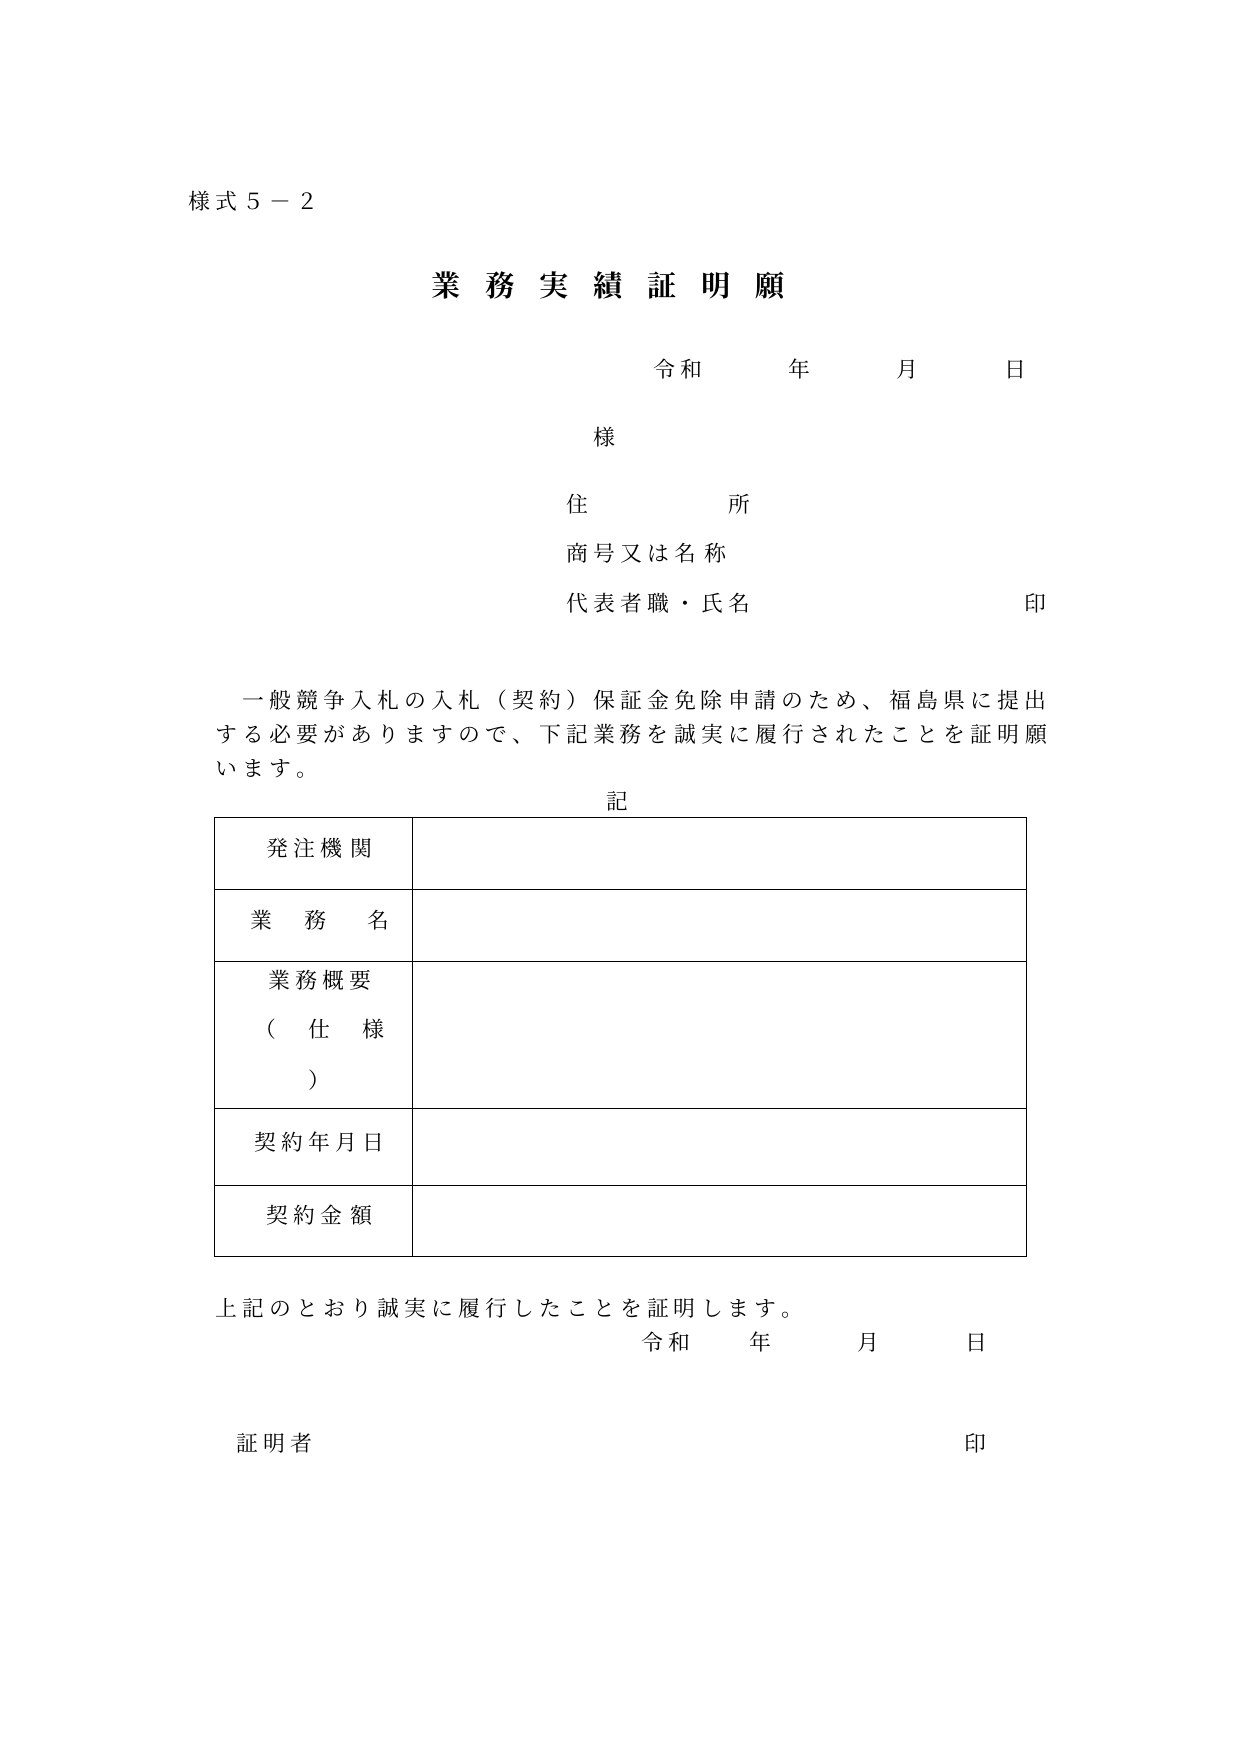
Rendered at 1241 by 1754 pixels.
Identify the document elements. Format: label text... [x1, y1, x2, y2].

table_cell 業務名 [215, 890, 412, 961]
text 令和 年 月 日 [188, 1324, 992, 1358]
table_header [413, 818, 1026, 889]
text 証明者 印 [188, 1425, 992, 1459]
table_header 発注機関 [215, 818, 412, 889]
table_cell 契約金額 [215, 1186, 412, 1256]
table_cell 契約年月日 [215, 1109, 412, 1185]
text 商号又は名称 [547, 535, 1052, 569]
table_cell [413, 1186, 1026, 1256]
text 代表者職・氏名 印 [547, 585, 1052, 618]
text 一般競争入札の入札（契約）保証金免除申請のため、福島県に提出する必要がありますので、下記業務を誠実に履行されたことを証明願います。 [213, 683, 1052, 783]
text 住 所 [547, 486, 1052, 519]
table_cell [413, 1109, 1026, 1185]
table_cell 業務概要 （ 仕 様 ） [215, 962, 412, 1108]
text 令和 年 月 日 [188, 351, 1031, 385]
subtitle 記 [188, 783, 1052, 817]
text 様 [188, 419, 1052, 452]
subtitle 業務実績証明願 [188, 250, 1052, 318]
table_cell [413, 962, 1026, 1108]
table_cell [413, 890, 1026, 961]
text 様式５－２ [188, 183, 1052, 217]
text 上記のとおり誠実に履行したことを証明します。 [188, 1291, 1052, 1324]
